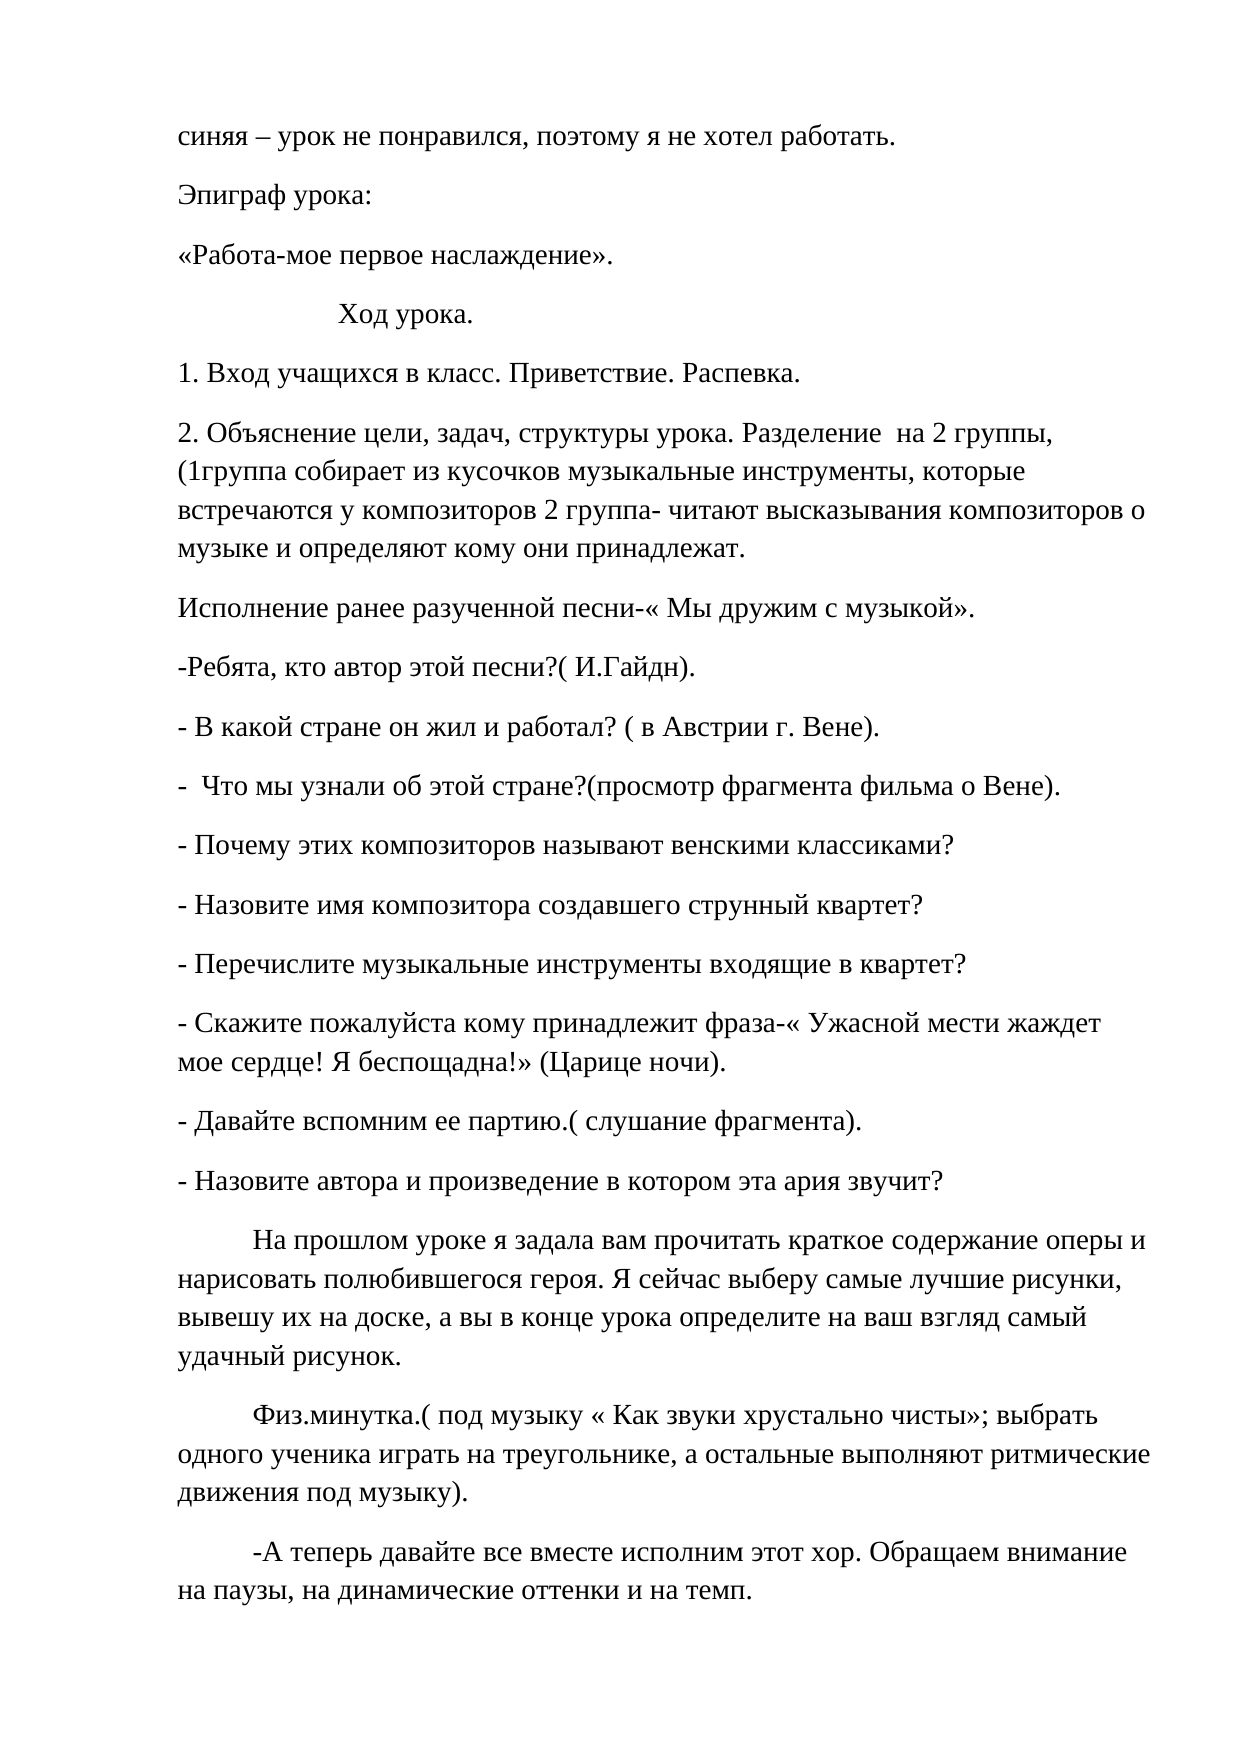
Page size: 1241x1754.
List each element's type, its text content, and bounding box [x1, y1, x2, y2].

text Исполнение ранее разученной песни-« Мы дружим с музыкой». [177, 590, 1152, 623]
text 2. Объяснение цели, задач, структуры урока. Разделение на 2 группы, (1группа собирает из кусочков музыкальные инструменты, которые встречаются у композиторов 2 группа- читают высказывания композиторов о музыке и определяют кому они принадлежат. [177, 415, 1152, 564]
text -А теперь давайте все вместе исполним этот хор. Обращаем внимание на паузы, на динамические оттенки и на темп. [177, 1534, 1152, 1606]
text - Назовите автора и произведение в котором эта ария звучит? [177, 1163, 1152, 1196]
text - Почему этих композиторов называют венскими классиками? [177, 827, 1152, 861]
text 1. Вход учащихся в класс. Приветствие. Распевка. [177, 356, 1152, 389]
text - В какой стране он жил и работал? ( в Австрии г. Вене). [177, 709, 1152, 742]
text Ход урока. [177, 296, 1152, 330]
text - Давайте вспомним ее партию.( слушание фрагмента). [177, 1103, 1152, 1137]
text - Что мы узнали об этой стране?(просмотр фрагмента фильма о Вене). [177, 768, 1152, 802]
text синяя – урок не понравился, поэтому я не хотел работать. [177, 118, 1152, 152]
text - Перечислите музыкальные инструменты входящие в квартет? [177, 946, 1152, 980]
text - Скажите пожалуйста кому принадлежит фраза-« Ужасной мести жаждет мое сердце! Я беспощадна!» (Царице ночи). [177, 1006, 1152, 1078]
text «Работа-мое первое наслаждение». [177, 237, 1152, 270]
text - Назовите имя композитора создавшего струнный квартет? [177, 887, 1152, 920]
text -Ребята, кто автор этой песни?( И.Гайдн). [177, 649, 1152, 683]
text На прошлом уроке я задала вам прочитать краткое содержание оперы и нарисовать полюбившегося героя. Я сейчас выберу самые лучшие рисунки, вывешу их на доске, а вы в конце урока определите на ваш взгляд самый удачный рисунок. [177, 1222, 1152, 1371]
text Физ.минутка.( под музыку « Как звуки хрустально чисты»; выбрать одного ученика играть на треугольнике, а остальные выполняют ритмические движения под музыку). [177, 1397, 1152, 1508]
text Эпиграф урока: [177, 177, 1152, 211]
